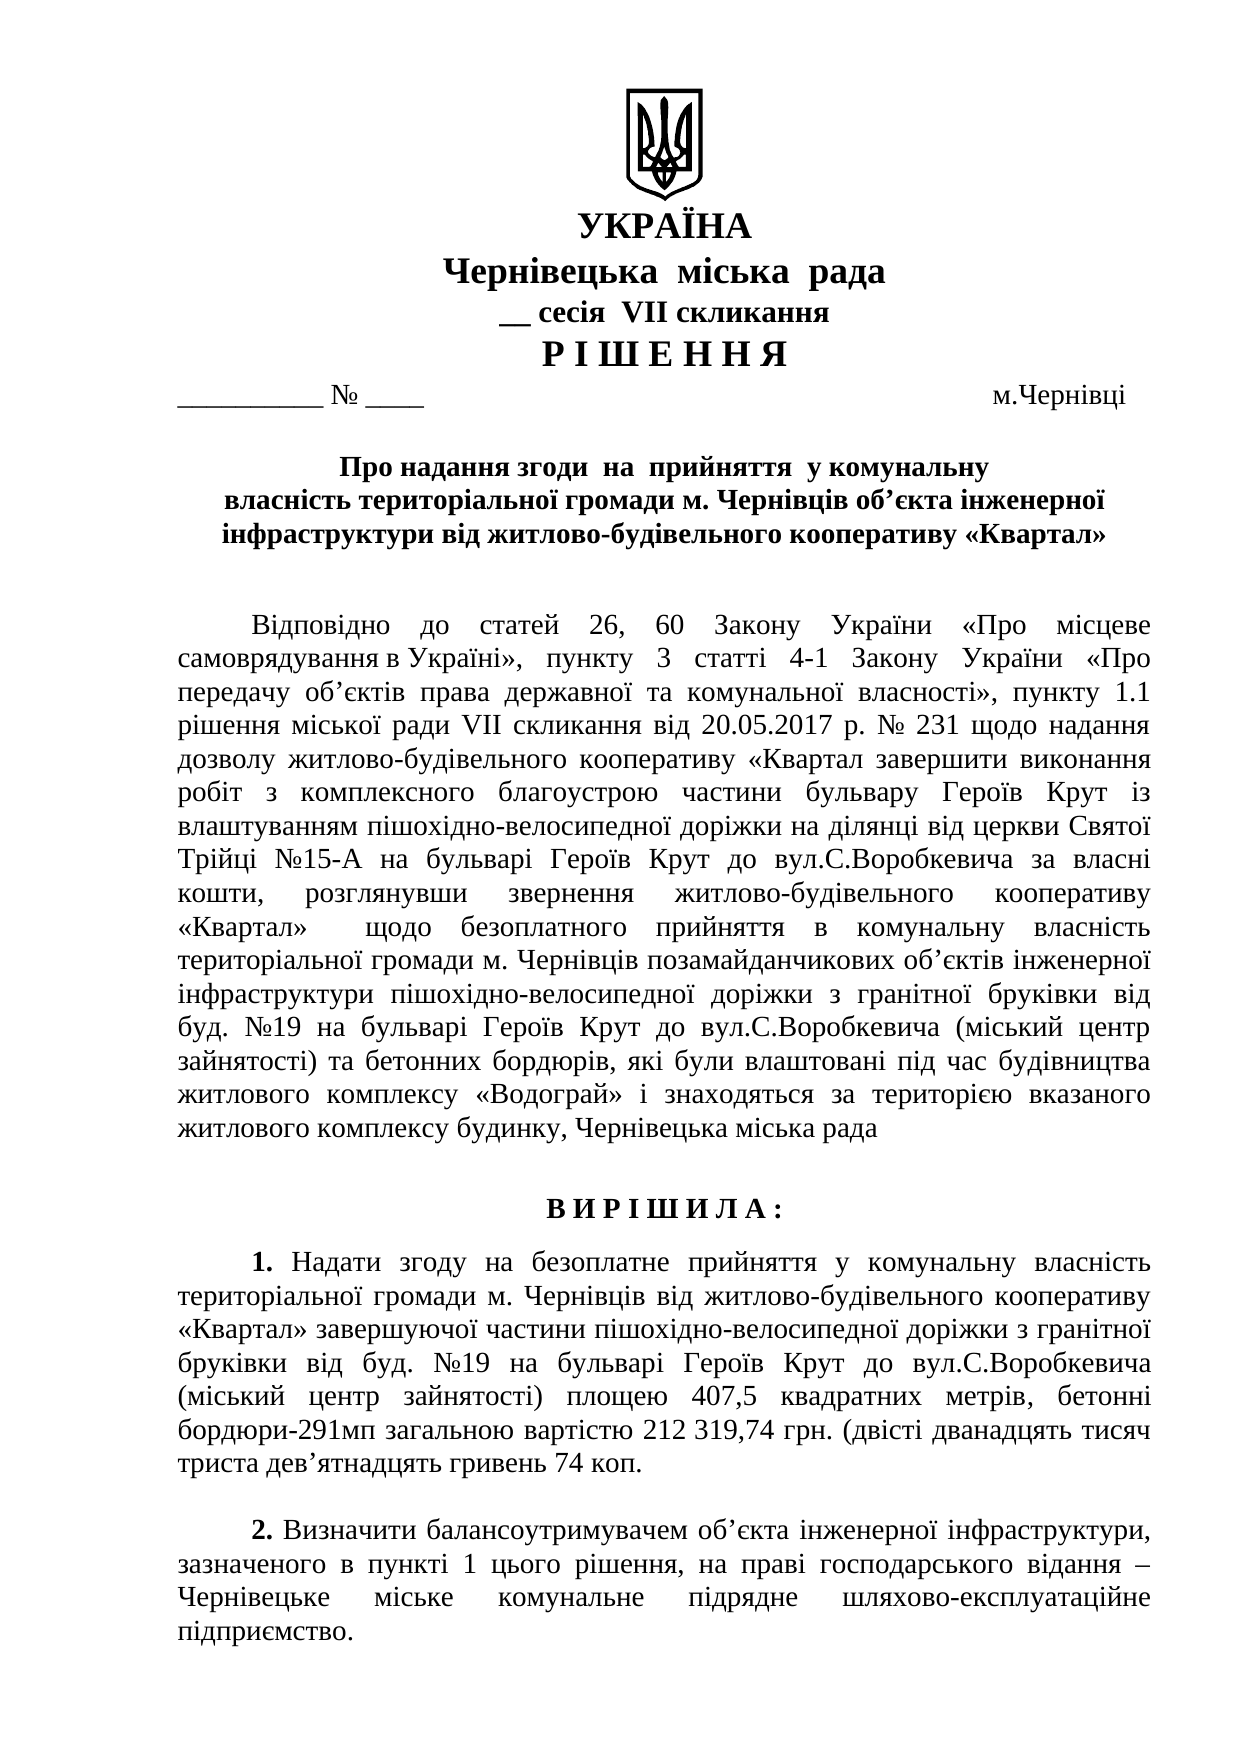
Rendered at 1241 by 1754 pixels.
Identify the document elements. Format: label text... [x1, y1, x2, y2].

text __ сесія VІІ скликання [177, 294, 1152, 329]
text Відповідно до статей 26, 60 Закону України «Про місцеве самоврядування в Україні», пункту 3 статті 4-1 Закону України «Про передачу об’єктів права державної та комунальної власності», пункту 1.1 рішення міської ради VІІ скликання від 20.05.2017 р. № 231 щодо надання дозволу житлово-будівельного кооперативу «Квартал завершити виконання робіт з комплексного благоустрою частини бульвару Героїв Крут із влаштуванням пішохідно-велосипедної доріжки на ділянці від церкви Святої Трійці №15-А на бульварі Героїв Крут до вул.С.Воробкевича за власні кошти, розглянувши звернення житлово-будівельного кооперативу «Квартал» щодо безоплатного прийняття в комунальну власність територіальної громади м. Чернівців позамайданчикових обʼєктів інженерної інфраструктури пішохідно-велосипедної доріжки з гранітної бруківки від буд. №19 на бульварі Героїв Крут до вул.С.Воробкевича (міський центр зайнятості) та бетонних бордюрів, які були влаштовані під час будівництва житлового комплексу «Водограй» і знаходяться за територією вказаного житлового комплексу будинку, Чернівецька міська рада [177, 607, 1152, 1143]
text власність територіальної громади м. Чернівців об’єкта інженерної інфраструктури від житлово-будівельного кооперативу «Квартал» [177, 482, 1152, 549]
subtitle Р І Ш Е Н Н Я [177, 332, 1152, 375]
text 2. Визначити балансоутримувачем об’єкта інженерної інфраструктури, зазначеного в пункті 1 цього рішення, на праві господарського відання – Чернівецьке міське комунальне підрядне шляхово-експлуатаційне підприємство. [177, 1512, 1152, 1647]
text УКРАЇНА [177, 203, 1152, 246]
text В И Р І Ш И Л А : [177, 1191, 1152, 1225]
text 1. Надати згоду на безоплатне прийняття у комунальну власність територіальної громади м. Чернівців від житлово-будівельного кооперативу «Квартал» завершуючої частини пішохідно-велосипедної доріжки з гранітної бруківки від буд. №19 на бульварі Героїв Крут до вул.С.Воробкевича (міський центр зайнятості) площею 407,5 квадратних метрів, бетонні бордюри-291мп загальною вартістю 212 319,74 грн. (двісті дванадцять тисяч триста девʼятнадцять гривень 74 коп. [177, 1244, 1152, 1479]
text Про надання згоди на прийняття у комунальну [177, 449, 1152, 482]
subtitle Чернівецька міська рада [177, 248, 1152, 292]
text __________ № ____ м.Чернівці [177, 377, 1152, 410]
